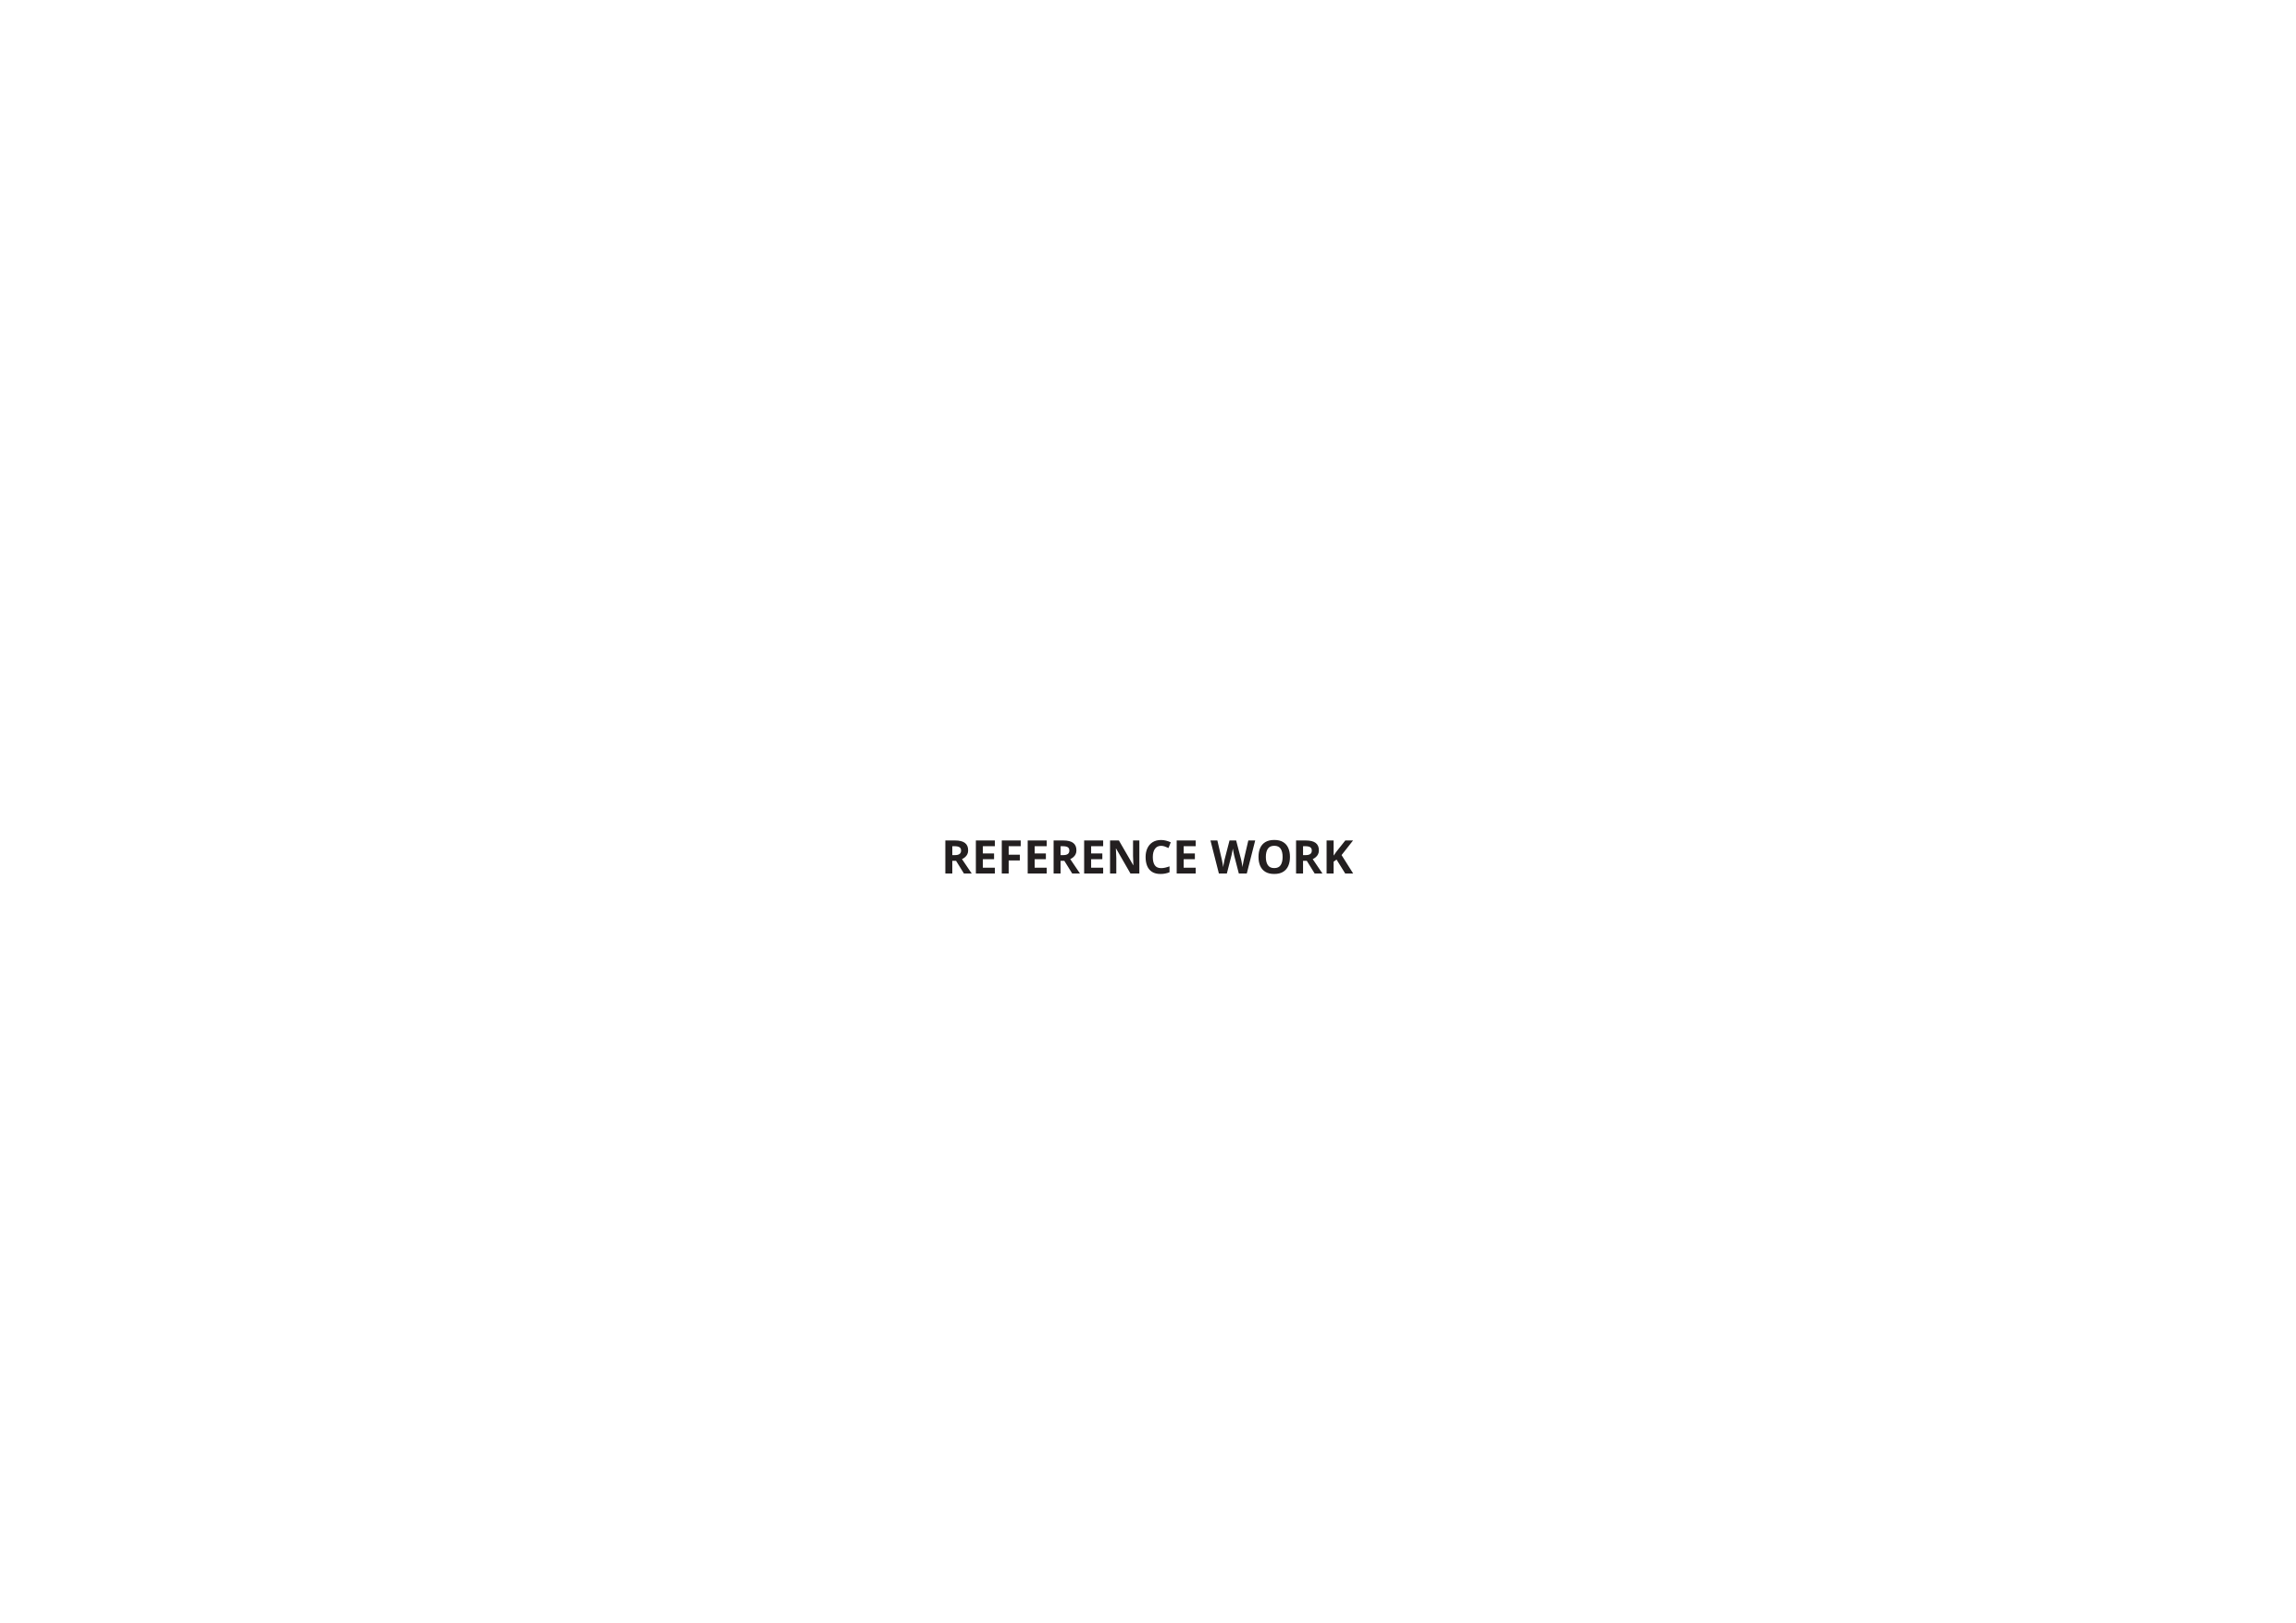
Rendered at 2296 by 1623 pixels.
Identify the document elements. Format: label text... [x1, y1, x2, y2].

text REFERENCE WORK [746, 824, 1550, 887]
